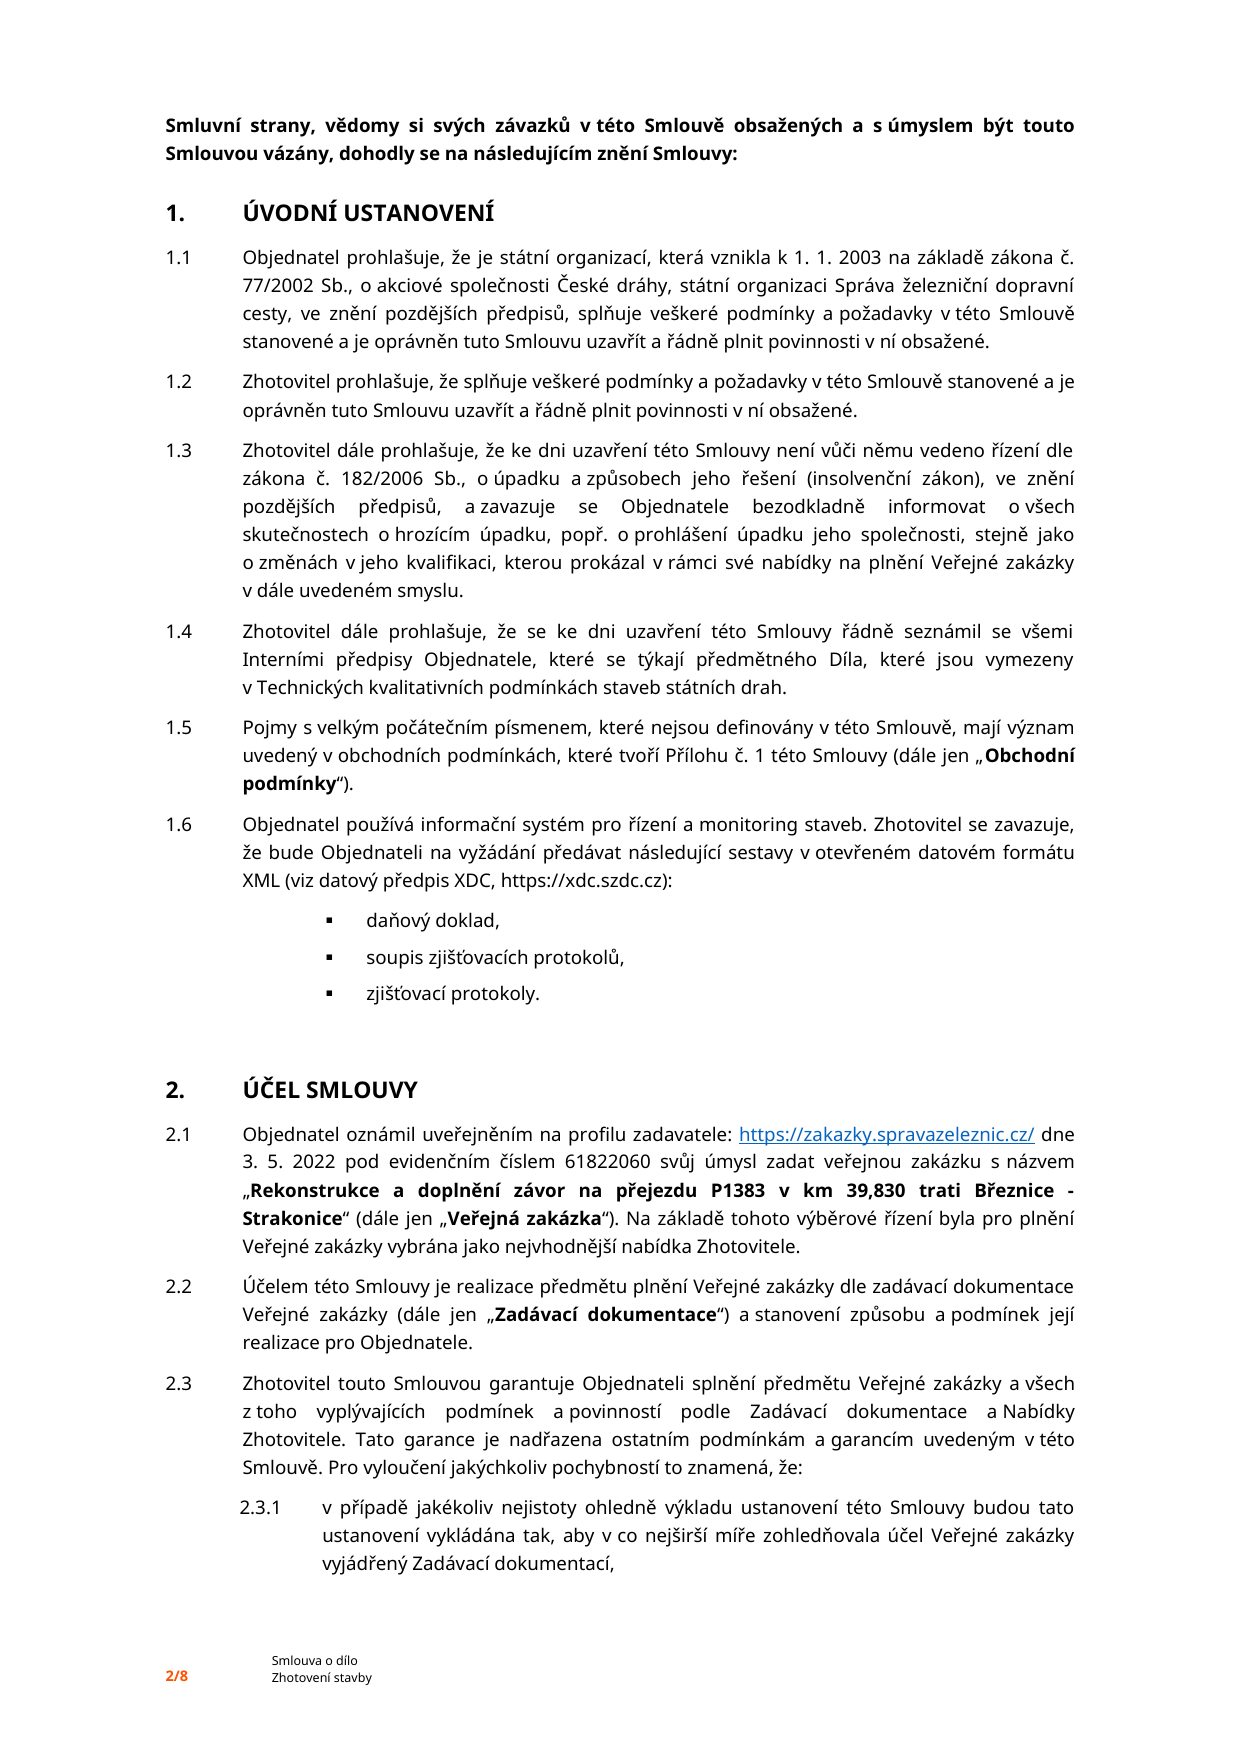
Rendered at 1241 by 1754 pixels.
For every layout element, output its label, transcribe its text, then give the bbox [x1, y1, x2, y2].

text Objednatel používá informační systém pro řízení a monitoring staveb. Zhotovitel se zavazuje, že bude Objednateli na vyžádání předávat následující sestavy v otevřeném datovém formátu XML (viz datový předpis XDC, https://xdc.szdc.cz): [165, 811, 1075, 893]
text Zhotovitel touto Smlouvou garantuje Objednateli splnění předmětu Veřejné zakázky a všech z toho vyplývajících podmínek a povinností podle Zadávací dokumentace a Nabídky Zhotovitele. Tato garance je nadřazena ostatním podmínkám a garancím uvedeným v této Smlouvě. Pro vyloučení jakýchkoliv pochybností to znamená, že: [165, 1370, 1075, 1479]
text Účelem této Smlouvy je realizace předmětu plnění Veřejné zakázky dle zadávací dokumentace Veřejné zakázky (dále jen „Zadávací dokumentace“) a stanovení způsobu a podmínek její realizace pro Objednatele. [165, 1273, 1075, 1355]
text Smluvní strany, vědomy si svých závazků v této Smlouvě obsažených a s úmyslem být touto Smlouvou vázány, dohodly se na následujícím znění Smlouvy: [165, 112, 1075, 166]
text Zhotovitel dále prohlašuje, že se ke dni uzavření této Smlouvy řádně seznámil se všemi Interními předpisy Objednatele, které se týkají předmětného Díla, které jsou vymezeny v Technických kvalitativních podmínkách staveb státních drah. [165, 618, 1075, 699]
text Zhotovitel prohlašuje, že splňuje veškeré podmínky a požadavky v této Smlouvě stanovené a je oprávněn tuto Smlouvu uzavřít a řádně plnit povinnosti v ní obsažené. [165, 369, 1075, 422]
text Pojmy s velkým počátečním písmenem, které nejsou definovány v této Smlouvě, mají význam uvedený v obchodních podmínkách, které tvoří Přílohu č. 1 této Smlouvy (dále jen „Obchodní podmínky“). [165, 714, 1075, 796]
text Objednatel oznámil uveřejněním na profilu zadavatele: https://zakazky.spravazeleznic.cz/ dne 3. 5. 2022 pod evidenčním číslem 61822060 svůj úmysl zadat veřejnou zakázku s názvem „Rekonstrukce a doplnění závor na přejezdu P1383 v km 39,830 trati Březnice - Strakonice“ (dále jen „Veřejná zakázka“). Na základě tohoto výběrové řízení byla pro plnění Veřejné zakázky vybrána jako nejvhodnější nabídka Zhotovitele. [165, 1121, 1075, 1258]
text soupis zjišťovacích protokolů, [325, 944, 1075, 969]
text ÚČEL SMLOUVY [165, 1074, 1075, 1105]
text zjišťovací protokoly. [325, 980, 1075, 1006]
text ÚVODNÍ USTANOVENÍ [165, 197, 1075, 229]
text Objednatel prohlašuje, že je státní organizací, která vznikla k 1. 1. 2003 na základě zákona č. 77/2002 Sb., o akciové společnosti České dráhy, státní organizaci Správa železniční dopravní cesty, ve znění pozdějších předpisů, splňuje veškeré podmínky a požadavky v této Smlouvě stanovené a je oprávněn tuto Smlouvu uzavřít a řádně plnit povinnosti v ní obsažené. [165, 244, 1075, 354]
text Zhotovitel dále prohlašuje, že ke dni uzavření této Smlouvy není vůči němu vedeno řízení dle zákona č. 182/2006 Sb., o úpadku a způsobech jeho řešení (insolvenční zákon), ve znění pozdějších předpisů, a zavazuje se Objednatele bezodkladně informovat o všech skutečnostech o hrozícím úpadku, popř. o prohlášení úpadku jeho společnosti, stejně jako o změnách v jeho kvalifikaci, kterou prokázal v rámci své nabídky na plnění Veřejné zakázky v dále uvedeném smyslu. [165, 437, 1075, 603]
text v případě jakékoliv nejistoty ohledně výkladu ustanovení této Smlouvy budou tato ustanovení vykládána tak, aby v co nejširší míře zohledňovala účel Veřejné zakázky vyjádřený Zadávací dokumentací, [239, 1494, 1075, 1576]
text daňový doklad, [325, 908, 1075, 933]
